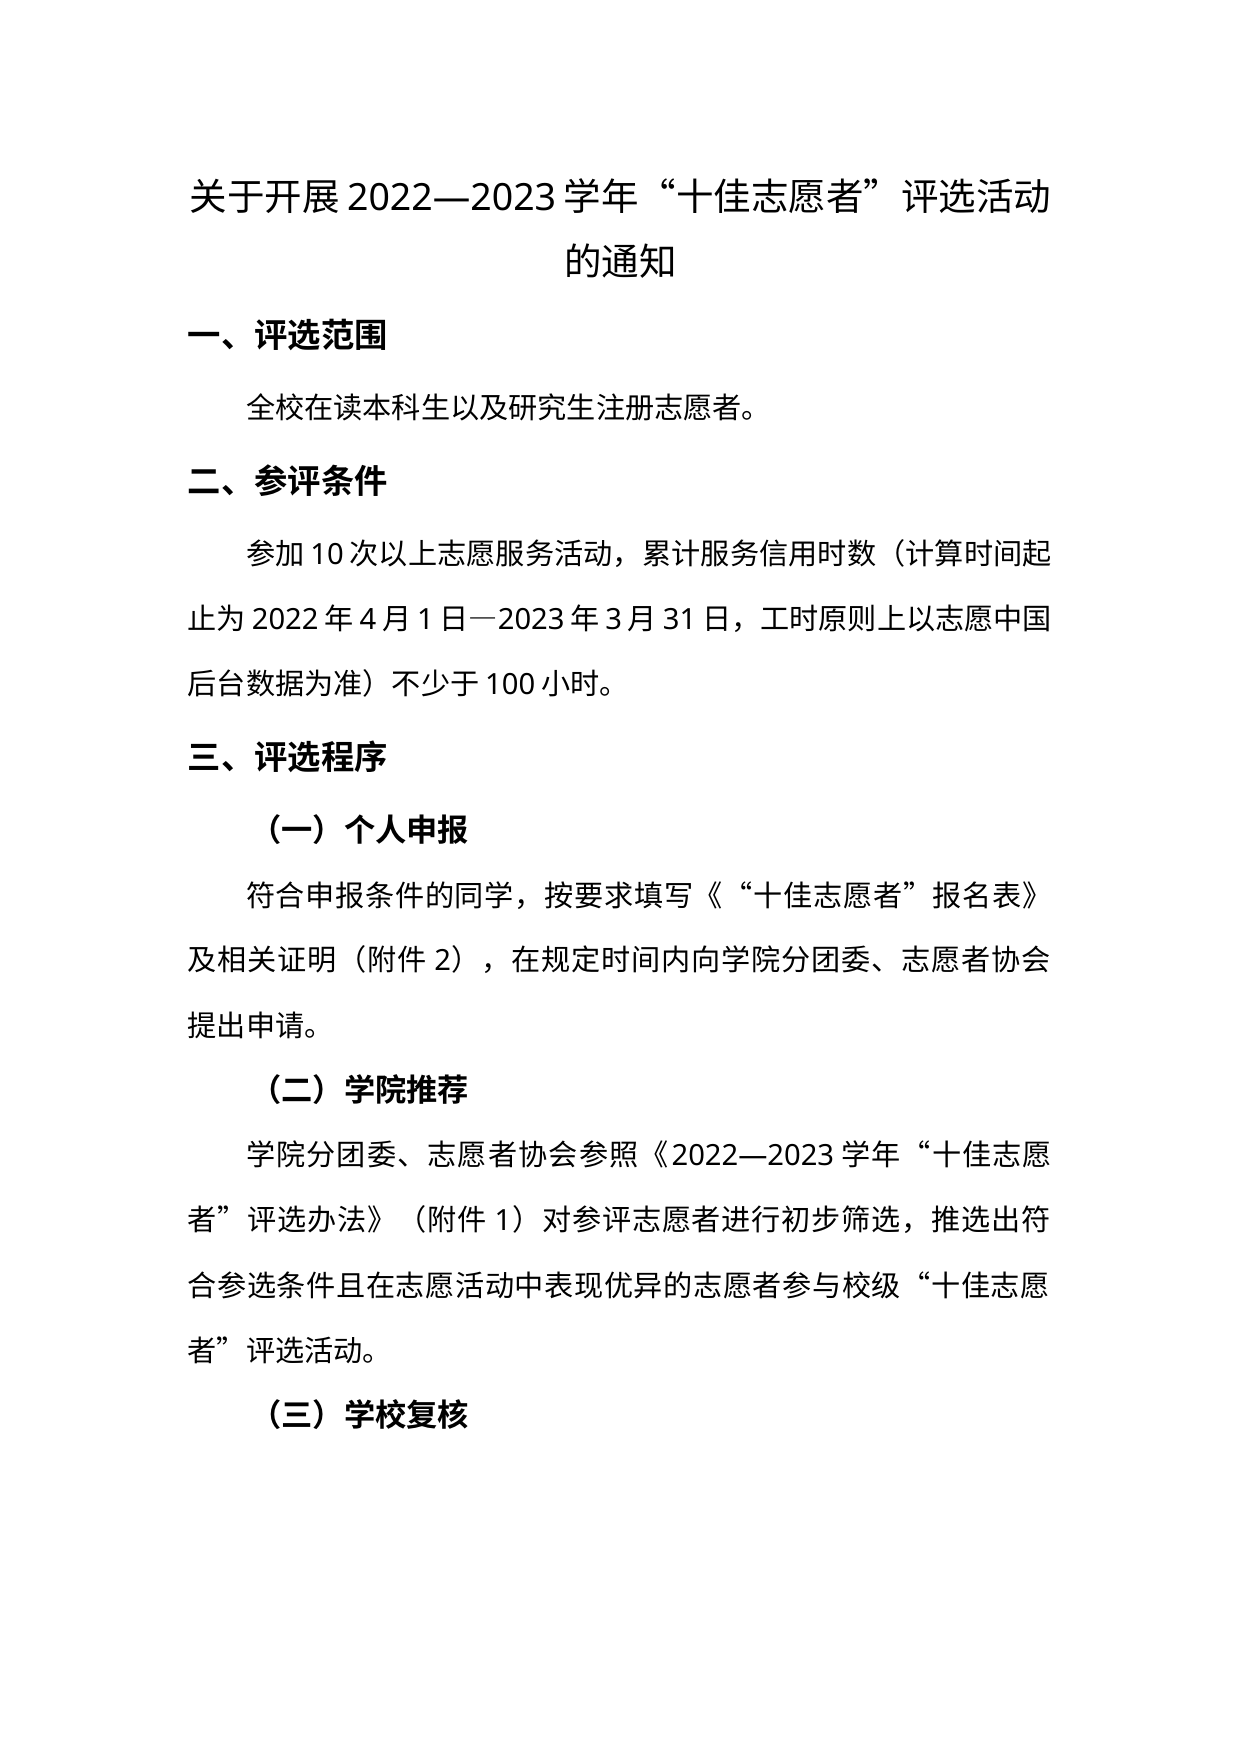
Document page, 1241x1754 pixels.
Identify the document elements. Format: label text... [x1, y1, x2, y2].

text （一）个人申报 [187, 796, 1053, 861]
text 关于开展2022—2023学年“十佳志愿者”评选活动的通知 [187, 162, 1053, 292]
text 全校在读本科生以及研究生注册志愿者。 [187, 373, 1053, 438]
text 学院分团委、志愿者协会参照《2022—2023学年“十佳志愿者”评选办法》（附件1）对参评志愿者进行初步筛选，推选出符合参选条件且在志愿活动中表现优异的志愿者参与校级“十佳志愿者”评选活动。 [187, 1121, 1053, 1381]
text （三）学校复核 [187, 1381, 1053, 1446]
text 符合申报条件的同学，按要求填写《“十佳志愿者”报名表》及相关证明（附件2），在规定时间内向学院分团委、志愿者协会提出申请。 [187, 861, 1053, 1056]
text 参加10次以上志愿服务活动，累计服务信用时数（计算时间起止为2022年4月1日—2023年3月31日，工时原则上以志愿中国后台数据为准）不少于100小时。 [187, 519, 1053, 714]
text 一、评选范围 [187, 300, 1053, 365]
text 二、参评条件 [187, 446, 1053, 511]
text （二）学院推荐 [187, 1056, 1053, 1121]
text 三、评选程序 [187, 723, 1053, 788]
